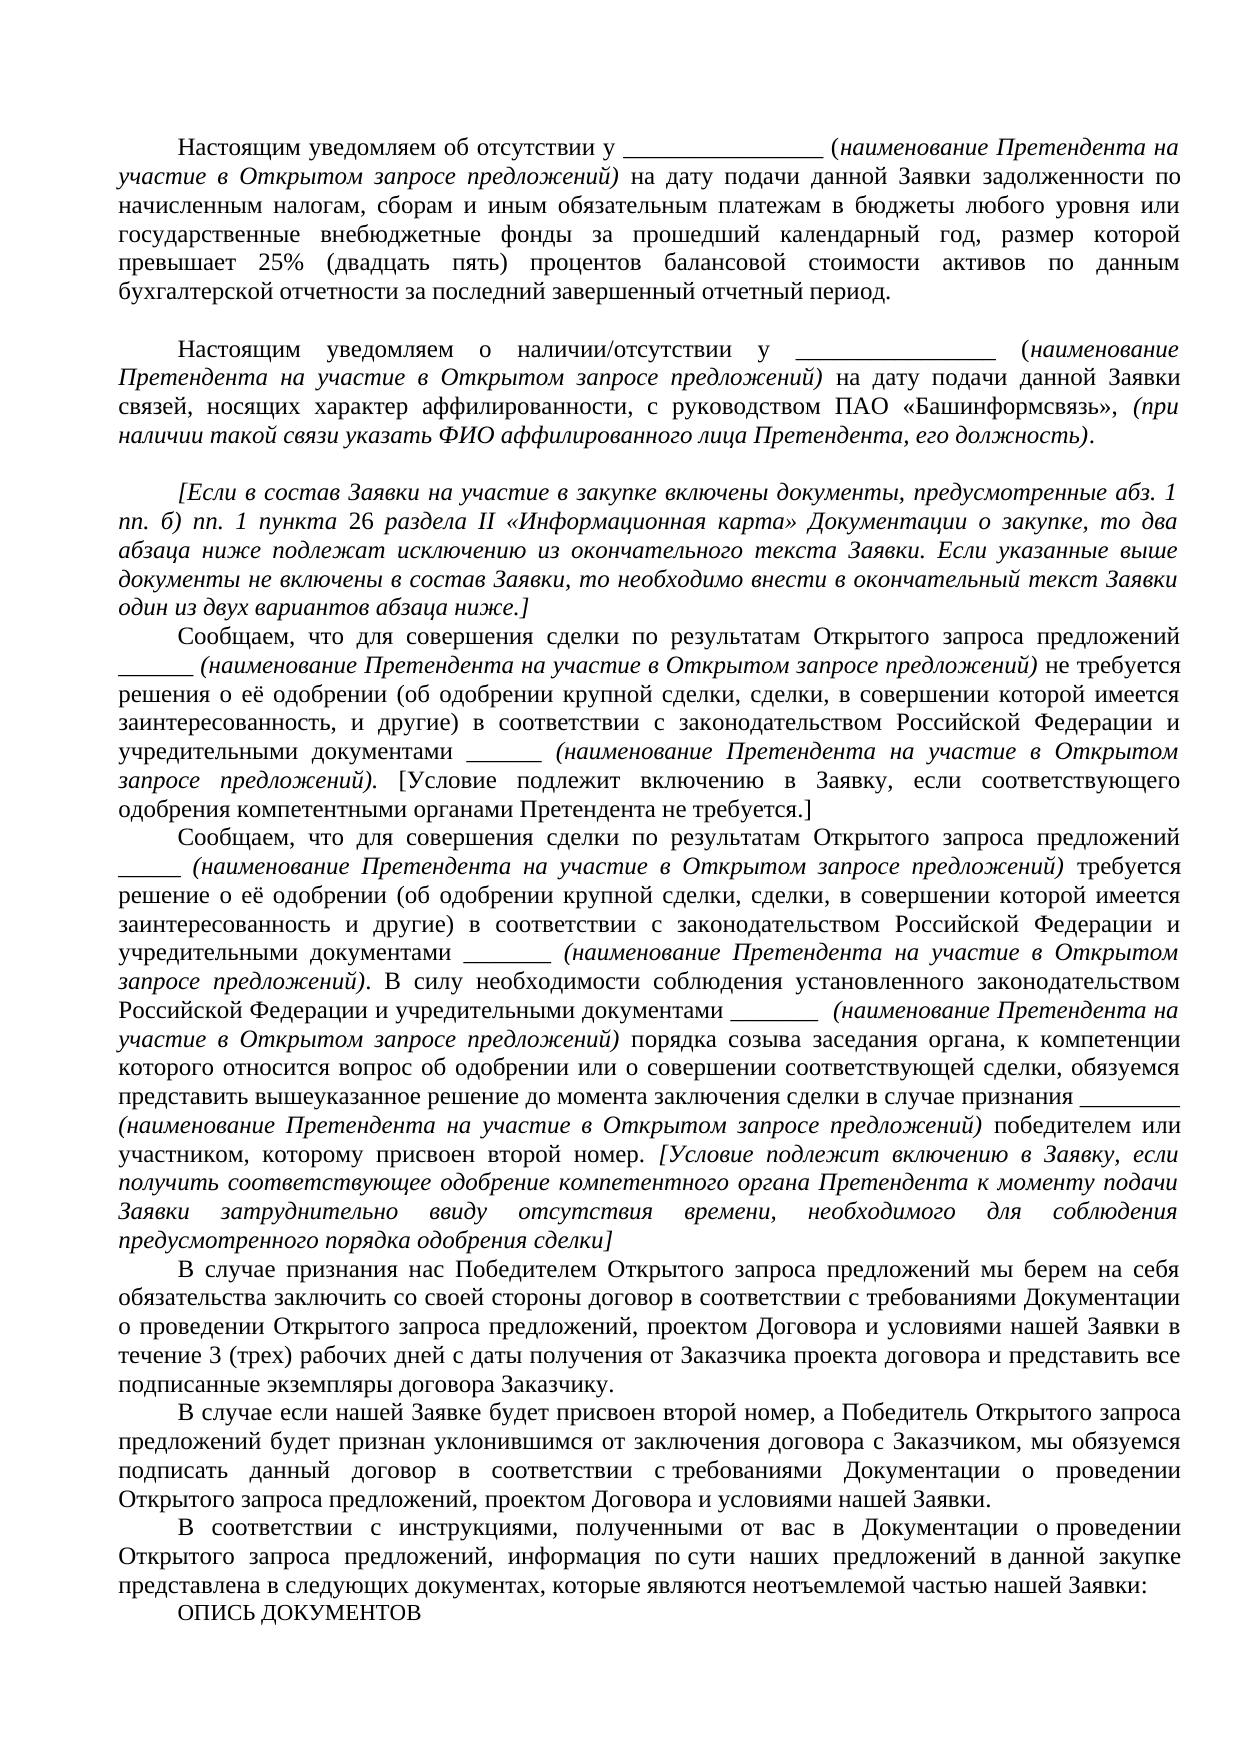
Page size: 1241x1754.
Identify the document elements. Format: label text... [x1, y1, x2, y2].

text Сообщаем, что для совершения сделки по результатам Открытого запроса предложений _____ (наименование Претендента на участие в Открытом запросе предложений) требуется решение о её одобрении (об одобрении крупной сделки, сделки, в совершении которой имеется заинтересованность и другие) в соответствии с законодательством Российской Федерации и учредительными документами _______ (наименование Претендента на участие в Открытом запросе предложений). В силу необходимости соблюдения установленного законодательством Российской Федерации и учредительными документами _______ (наименование Претендента на участие в Открытом запросе предложений) порядка созыва заседания органа, к компетенции которого относится вопрос об одобрении или о совершении соответствующей сделки, обязуемся представить вышеуказанное решение до момента заключения сделки в случае признания ________ (наименование Претендента на участие в Открытом запросе предложений) победителем или участником, которому присвоен второй номер. [Условие подлежит включению в Заявку, если получить соответствующее одобрение компетентного органа Претендента к моменту подачи Заявки затруднительно ввиду отсутствия времени, необходимого для соблюдения предусмотренного порядка одобрения сделки] [118, 822, 1181, 1254]
text В соответствии с инструкциями, полученными от вас в Документации о проведении Открытого запроса предложений, информация по сути наших предложений в данной закупке представлена в следующих документах, которые являются неотъемлемой частью нашей Заявки: [118, 1512, 1181, 1599]
text ОПИСЬ ДОКУМЕНТОВ [118, 1599, 1181, 1625]
text [Если в состав Заявки на участие в закупке включены документы, предусмотренные абз. 1 пп. б) пп. 1 пункта 26 раздела II «Информационная карта» Документации о закупке, то два абзаца ниже подлежат исключению из окончательного текста Заявки. Если указанные выше документы не включены в состав Заявки, то необходимо внести в окончательный текст Заявки один из двух вариантов абзаца ниже.] [118, 477, 1181, 621]
text В случае если нашей Заявке будет присвоен второй номер, а Победитель Открытого запроса предложений будет признан уклонившимся от заключения договора с Заказчиком, мы обязуемся подписать данный договор в соответствии с требованиями Документации о проведении Открытого запроса предложений, проектом Договора и условиями нашей Заявки. [118, 1397, 1181, 1512]
text Настоящим уведомляем о наличии/отсутствии у ________________ (наименование Претендента на участие в Открытом запросе предложений) на дату подачи данной Заявки связей, носящих характер аффилированности, с руководством ПАО «Башинформсвязь», (при наличии такой связи указать ФИО аффилированного лица Претендента, его должность). [118, 334, 1181, 449]
text Настоящим уведомляем об отсутствии у ________________ (наименование Претендента на участие в Открытом запросе предложений) на дату подачи данной Заявки задолженности по начисленным налогам, сборам и иным обязательным платежам в бюджеты любого уровня или государственные внебюджетные фонды за прошедший календарный год, размер которой превышает 25% (двадцать пять) процентов балансовой стоимости активов по данным бухгалтерской отчетности за последний завершенный отчетный период. [118, 132, 1181, 305]
text В случае признания нас Победителем Открытого запроса предложений мы берем на себя обязательства заключить со своей стороны договор в соответствии с требованиями Документации о проведении Открытого запроса предложений, проектом Договора и условиями нашей Заявки в течение 3 (трех) рабочих дней с даты получения от Заказчика проекта договора и представить все подписанные экземпляры договора Заказчику. [118, 1254, 1181, 1397]
text Сообщаем, что для совершения сделки по результатам Открытого запроса предложений ______ (наименование Претендента на участие в Открытом запросе предложений) не требуется решения о её одобрении (об одобрении крупной сделки, сделки, в совершении которой имеется заинтересованность, и другие) в соответствии с законодательством Российской Федерации и учредительными документами ______ (наименование Претендента на участие в Открытом запросе предложений). [Условие подлежит включению в Заявку, если соответствующего одобрения компетентными органами Претендента не требуется.] [118, 621, 1181, 822]
